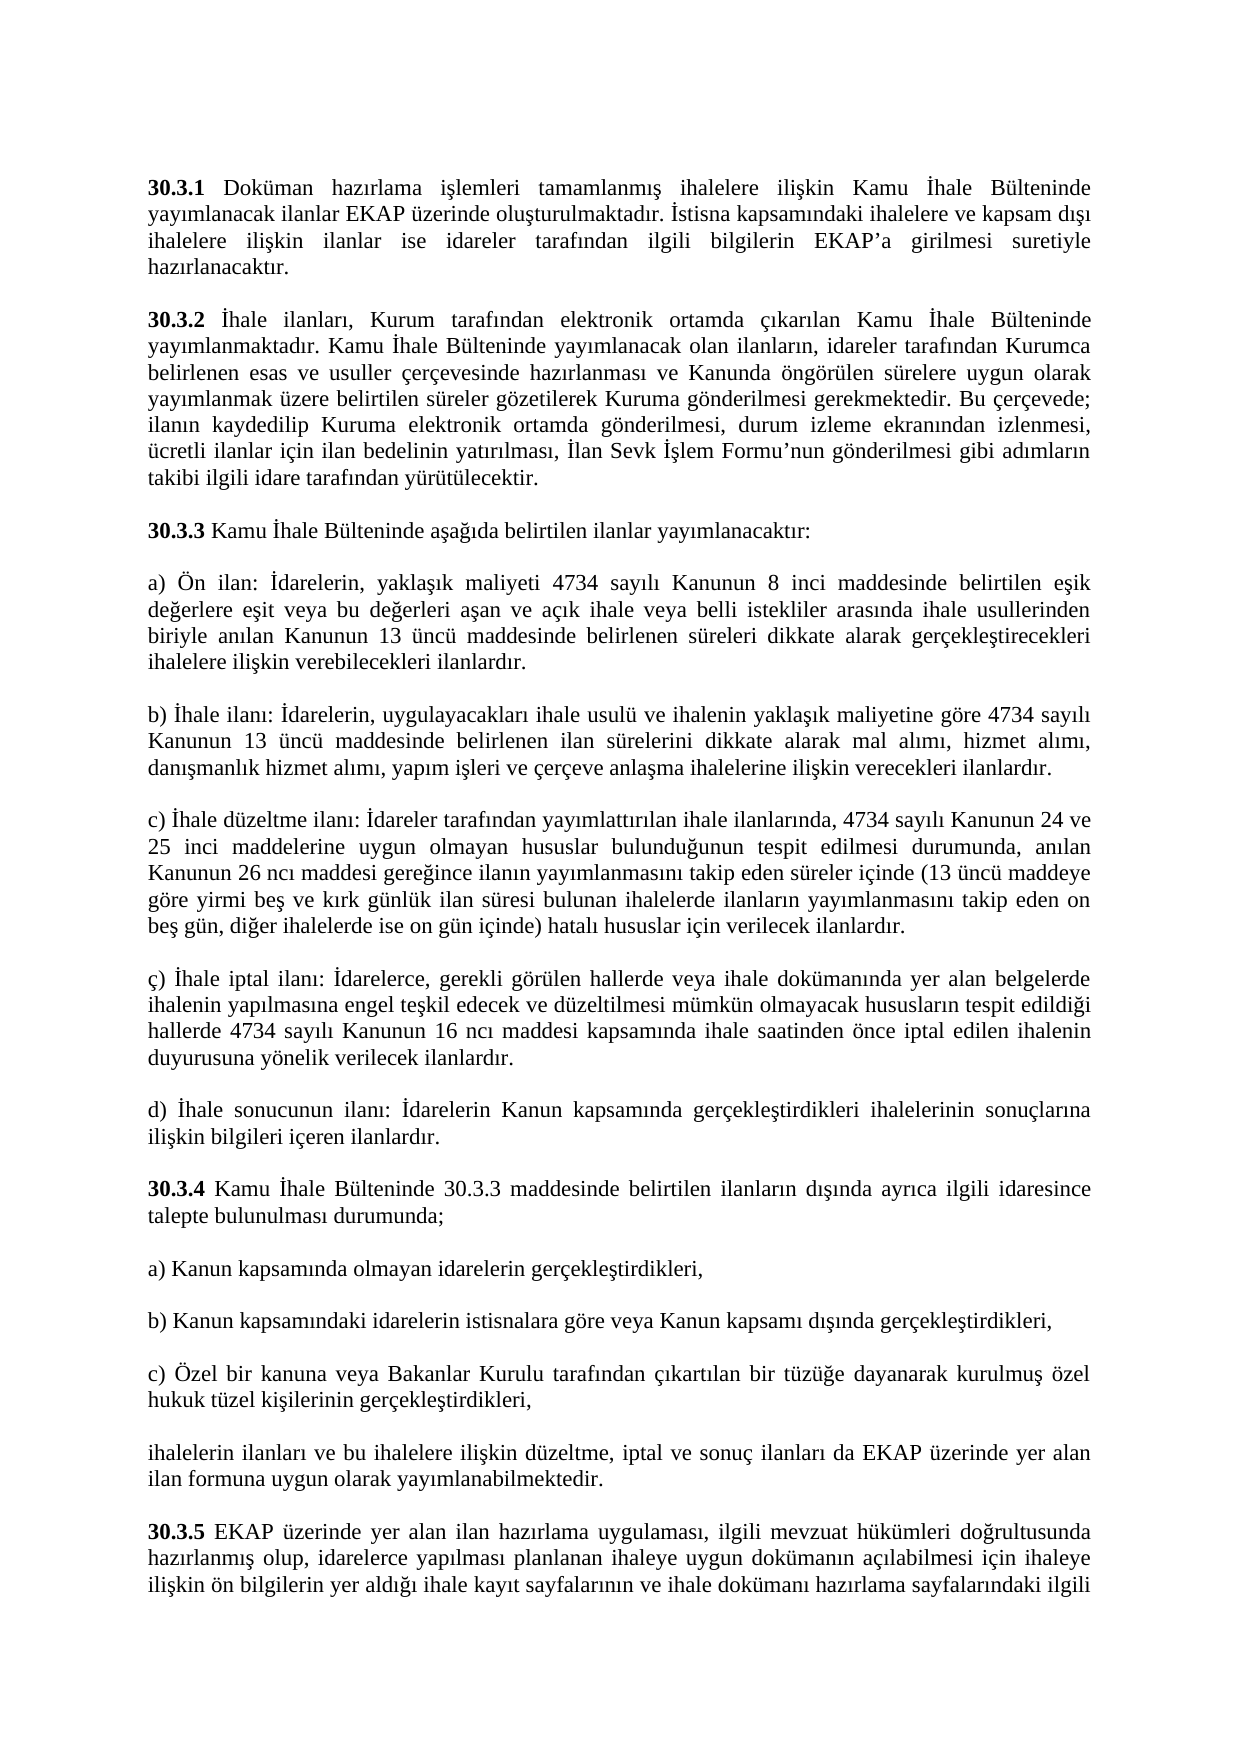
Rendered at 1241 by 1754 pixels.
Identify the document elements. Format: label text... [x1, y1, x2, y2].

text 30.3.3 Kamu İhale Bülteninde aşağıda belirtilen ilanlar yayımlanacaktır: [148, 517, 1092, 543]
text a) Ön ilan: İdarelerin, yaklaşık maliyeti 4734 sayılı Kanunun 8 inci maddesinde belirtilen eşik değerlere eşit veya bu değerleri aşan ve açık ihale veya belli istekliler arasında ihale usullerinden biriyle anılan Kanunun 13 üncü maddesinde belirlenen süreleri dikkate alarak gerçekleştirecekleri ihalelere ilişkin verebilecekleri ilanlardır. [148, 569, 1092, 675]
text b) İhale ilanı: İdarelerin, uygulayacakları ihale usulü ve ihalenin yaklaşık maliyetine göre 4734 sayılı Kanunun 13 üncü maddesinde belirlenen ilan sürelerini dikkate alarak mal alımı, hizmet alımı, danışmanlık hizmet alımı, yapım işleri ve çerçeve anlaşma ihalelerine ilişkin verecekleri ilanlardır. [148, 701, 1092, 780]
text b) Kanun kapsamındaki idarelerin istisnalara göre veya Kanun kapsamı dışında gerçekleştirdikleri, [148, 1307, 1092, 1334]
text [148, 1518, 1092, 1597]
text 30.3.2 İhale ilanları, Kurum tarafından elektronik ortamda çıkarılan Kamu İhale Bülteninde yayımlanmaktadır. Kamu İhale Bülteninde yayımlanacak olan ilanların, idareler tarafından Kurumca belirlenen esas ve usuller çerçevesinde hazırlanması ve Kanunda öngörülen sürelere uygun olarak yayımlanmak üzere belirtilen süreler gözetilerek Kuruma gönderilmesi gerekmektedir. Bu çerçevede; ilanın kaydedilip Kuruma elektronik ortamda gönderilmesi, durum izleme ekranından izlenmesi, ücretli ilanlar için ilan bedelinin yatırılması, İlan Sevk İşlem Formu’nun gönderilmesi gibi adımların takibi ilgili idare tarafından yürütülecektir. [148, 306, 1092, 490]
text d) İhale sonucunun ilanı: İdarelerin Kanun kapsamında gerçekleştirdikleri ihalelerinin sonuçlarına ilişkin bilgileri içeren ilanlardır. [148, 1096, 1092, 1149]
text ihalelerin ilanları ve bu ihalelere ilişkin düzeltme, iptal ve sonuç ilanları da EKAP üzerinde yer alan ilan formuna uygun olarak yayımlanabilmektedir. [148, 1439, 1092, 1492]
text c) İhale düzeltme ilanı: İdareler tarafından yayımlattırılan ihale ilanlarında, 4734 sayılı Kanunun 24 ve 25 inci maddelerine uygun olmayan hususlar bulunduğunun tespit edilmesi durumunda, anılan Kanunun 26 ncı maddesi gereğince ilanın yayımlanmasını takip eden süreler içinde (13 üncü maddeye göre yirmi beş ve kırk günlük ilan süresi bulunan ihalelerde ilanların yayımlanmasını takip eden on beş gün, diğer ihalelerde ise on gün içinde) hatalı hususlar için verilecek ilanlardır. [148, 807, 1092, 938]
text 30.3.1 Doküman hazırlama işlemleri tamamlanmış ihalelere ilişkin Kamu İhale Bülteninde yayımlanacak ilanlar EKAP üzerinde oluşturulmaktadır. İstisna kapsamındaki ihalelere ve kapsam dışı ihalelere ilişkin ilanlar ise idareler tarafından ilgili bilgilerin EKAP’a girilmesi suretiyle hazırlanacaktır. [148, 174, 1092, 279]
text c) Özel bir kanuna veya Bakanlar Kurulu tarafından çıkartılan bir tüzüğe dayanarak kurulmuş özel hukuk tüzel kişilerinin gerçekleştirdikleri, [148, 1360, 1092, 1413]
text a) Kanun kapsamında olmayan idarelerin gerçekleştirdikleri, [148, 1254, 1092, 1281]
text ç) İhale iptal ilanı: İdarelerce, gerekli görülen hallerde veya ihale dokümanında yer alan belgelerde ihalenin yapılmasına engel teşkil edecek ve düzeltilmesi mümkün olmayacak hususların tespit edildiği hallerde 4734 sayılı Kanunun 16 ncı maddesi kapsamında ihale saatinden önce iptal edilen ihalenin duyurusuna yönelik verilecek ilanlardır. [148, 965, 1092, 1070]
text 30.3.4 Kamu İhale Bülteninde 30.3.3 maddesinde belirtilen ilanların dışında ayrıca ilgili idaresince talepte bulunulması durumunda; [148, 1176, 1092, 1228]
